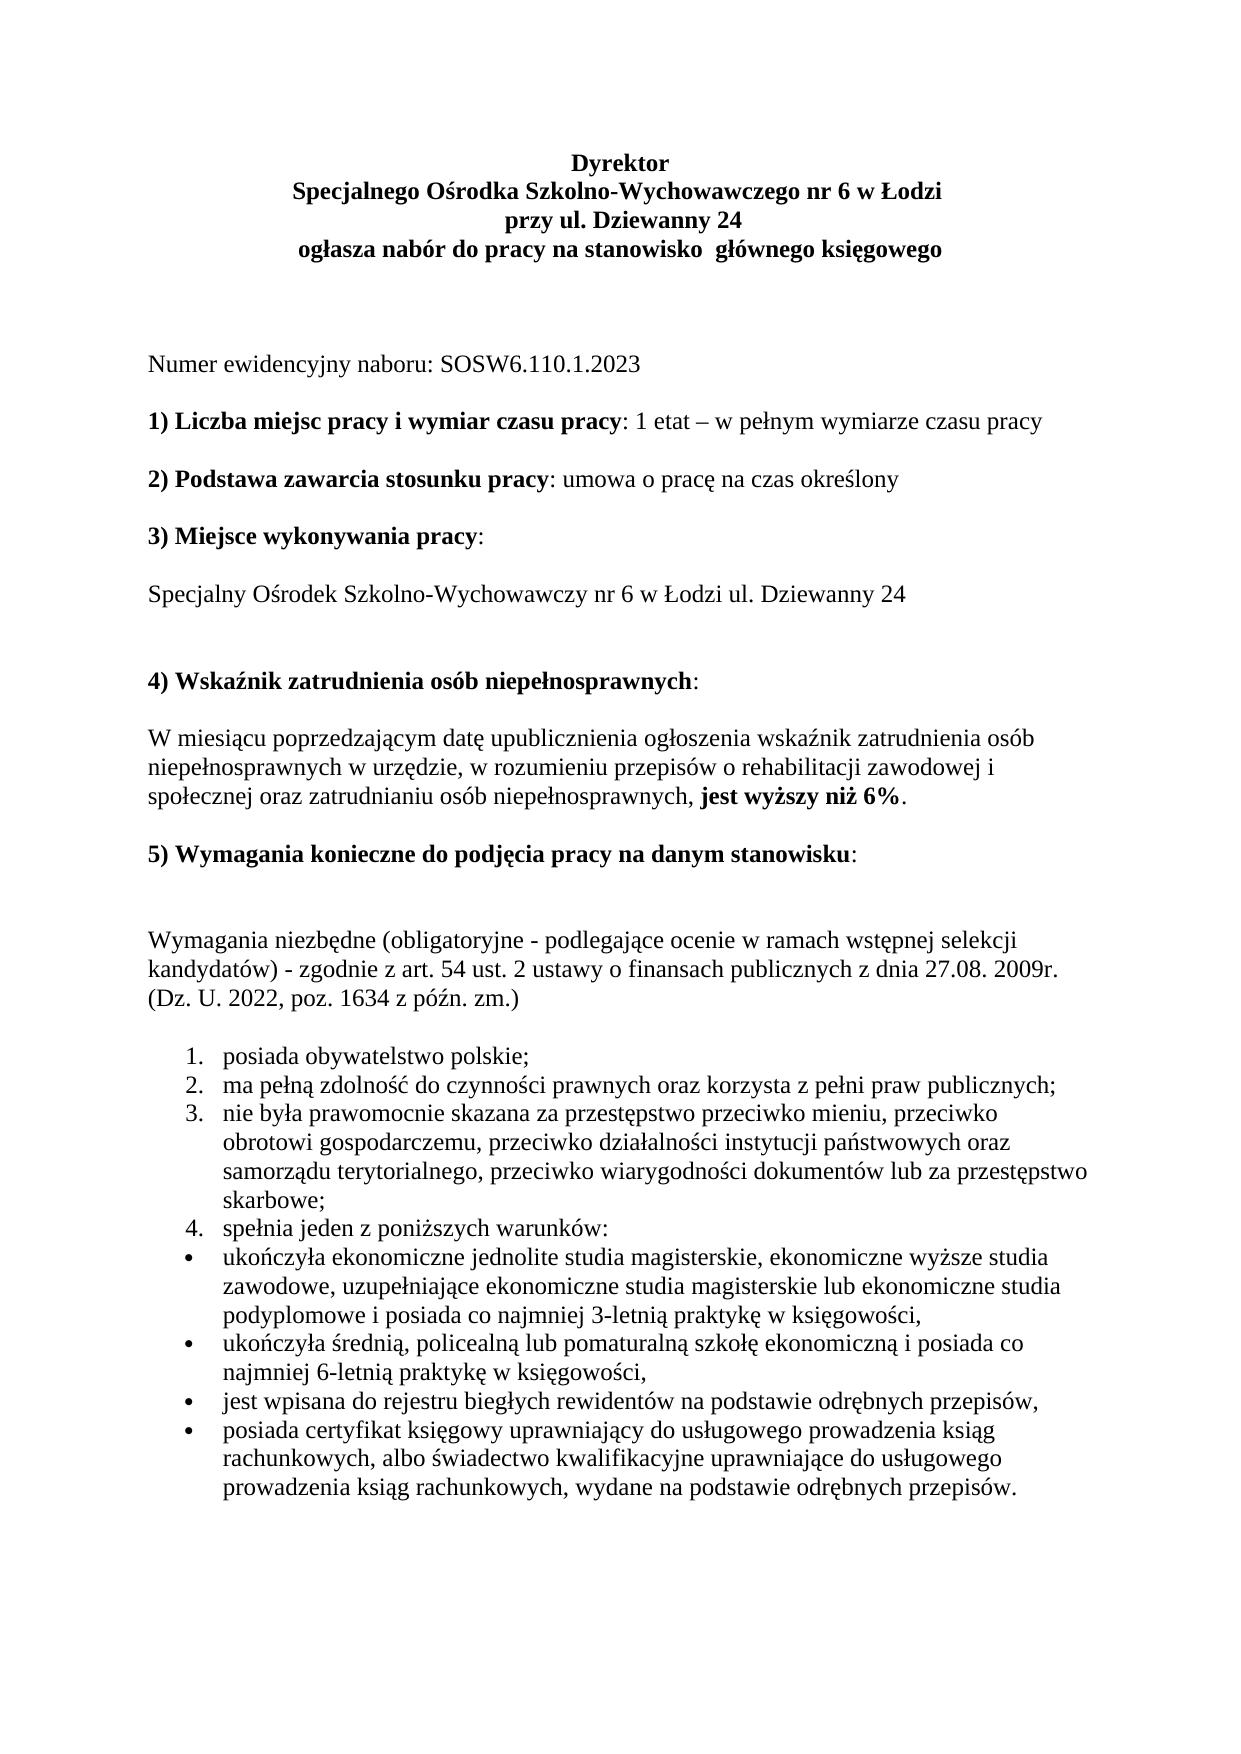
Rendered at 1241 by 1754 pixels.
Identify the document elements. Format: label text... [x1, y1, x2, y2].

text 4) Wskaźnik zatrudnienia osób niepełnosprawnych: W miesiącu poprzedzającym datę upublicznienia ogłoszenia wskaźnik zatrudnienia osób niepełnosprawnych w urzędzie, w rozumieniu przepisów o rehabilitacji zawodowej i społecznej oraz zatrudnianiu osób niepełnosprawnych, jest wyższy niż 6%. [148, 637, 1093, 810]
text przy ul. Dziewanny 24 [148, 205, 1093, 234]
list ma pełną zdolność do czynności prawnych oraz korzysta z pełni praw publicznych; [185, 1070, 1093, 1098]
list posiada certyfikat księgowy uprawniający do usługowego prowadzenia ksiąg rachunkowych, albo świadectwo kwalifikacyjne uprawniające do usługowego prowadzenia ksiąg rachunkowych, wydane na podstawie odrębnych przepisów. [185, 1415, 1093, 1501]
list ukończyła średnią, policealną lub pomaturalną szkołę ekonomiczną i posiada co najmniej 6-letnią praktykę w księgowości, [185, 1328, 1093, 1386]
list jest wpisana do rejestru biegłych rewidentów na podstawie odrębnych przepisów, [185, 1386, 1093, 1415]
text 5) Wymagania konieczne do podjęcia pracy na danym stanowisku: [148, 839, 1093, 868]
list spełnia jeden z poniższych warunków: [185, 1213, 1093, 1242]
list posiada obywatelstwo polskie; [185, 1041, 1093, 1070]
text Wymagania niezbędne (obligatoryjne - podlegające ocenie w ramach wstępnej selekcji kandydatów) - zgodnie z art. 54 ust. 2 ustawy o finansach publicznych z dnia 27.08. 2009r. (Dz. U. 2022, poz. 1634 z późn. zm.) [148, 897, 1093, 1012]
text Specjalnego Ośrodka Szkolno-Wychowawczego nr 6 w Łodzi [148, 176, 1093, 205]
text ogłasza nabór do pracy na stanowisko głównego księgowego [148, 234, 1093, 263]
text Specjalny Ośrodek Szkolno-Wychowawczy nr 6 w Łodzi ul. Dziewanny 24 [148, 579, 1093, 608]
list ukończyła ekonomiczne jednolite studia magisterskie, ekonomiczne wyższe studia zawodowe, uzupełniające ekonomiczne studia magisterskie lub ekonomiczne studia podyplomowe i posiada co najmniej 3-letnią praktykę w księgowości, [185, 1242, 1093, 1328]
list nie była prawomocnie skazana za przestępstwo przeciwko mieniu, przeciwko obrotowi gospodarczemu, przeciwko działalności instytucji państwowych oraz samorządu terytorialnego, przeciwko wiarygodności dokumentów lub za przestępstwo skarbowe; [185, 1098, 1093, 1213]
text Dyrektor [148, 148, 1093, 176]
text Numer ewidencyjny naboru: SOSW6.110.1.2023 1) Liczba miejsc pracy i wymiar czasu pracy: 1 etat – w pełnym wymiarze czasu pracy 2) Podstawa zawarcia stosunku pracy: umowa o pracę na czas określony 3) Miejsce wykonywania pracy: [148, 320, 1093, 550]
